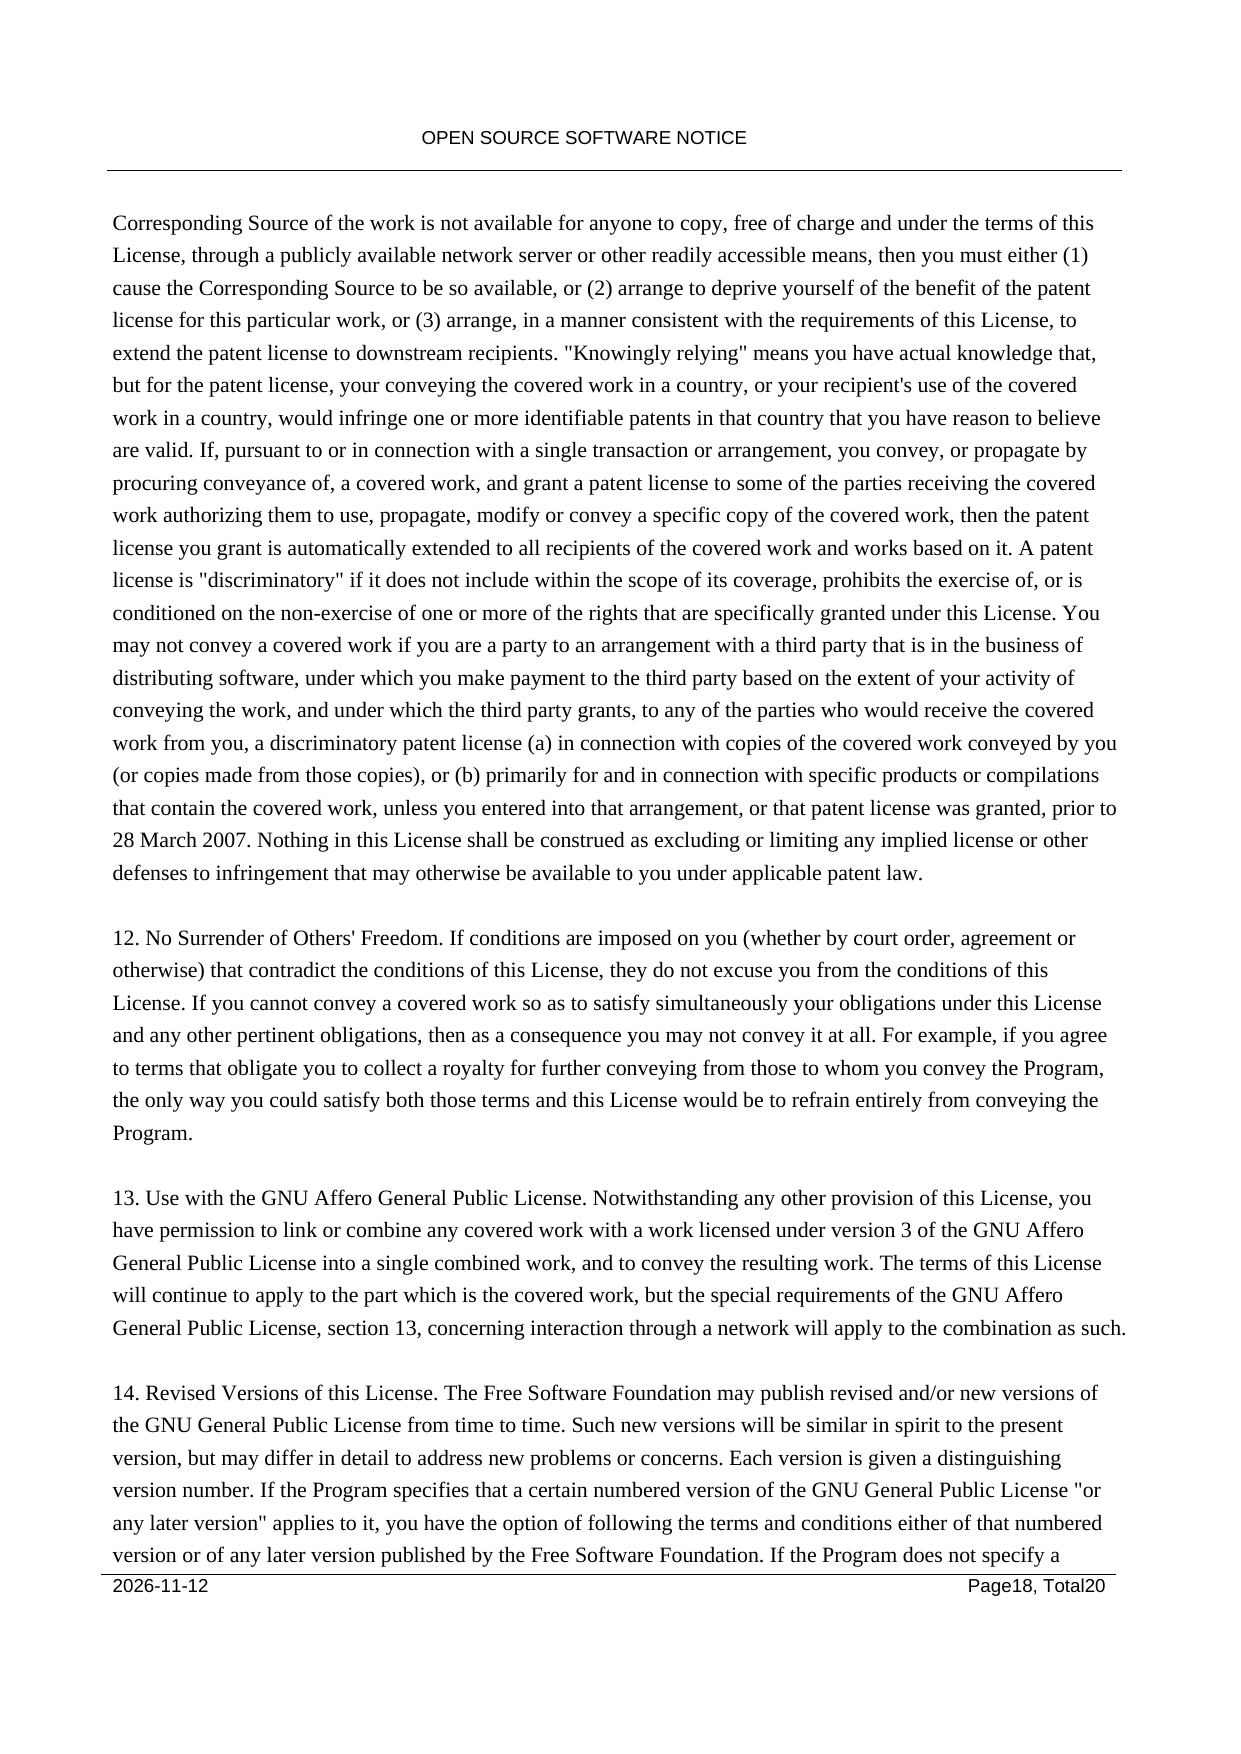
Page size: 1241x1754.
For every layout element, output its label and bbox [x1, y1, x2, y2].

text [112, 206, 1128, 1571]
